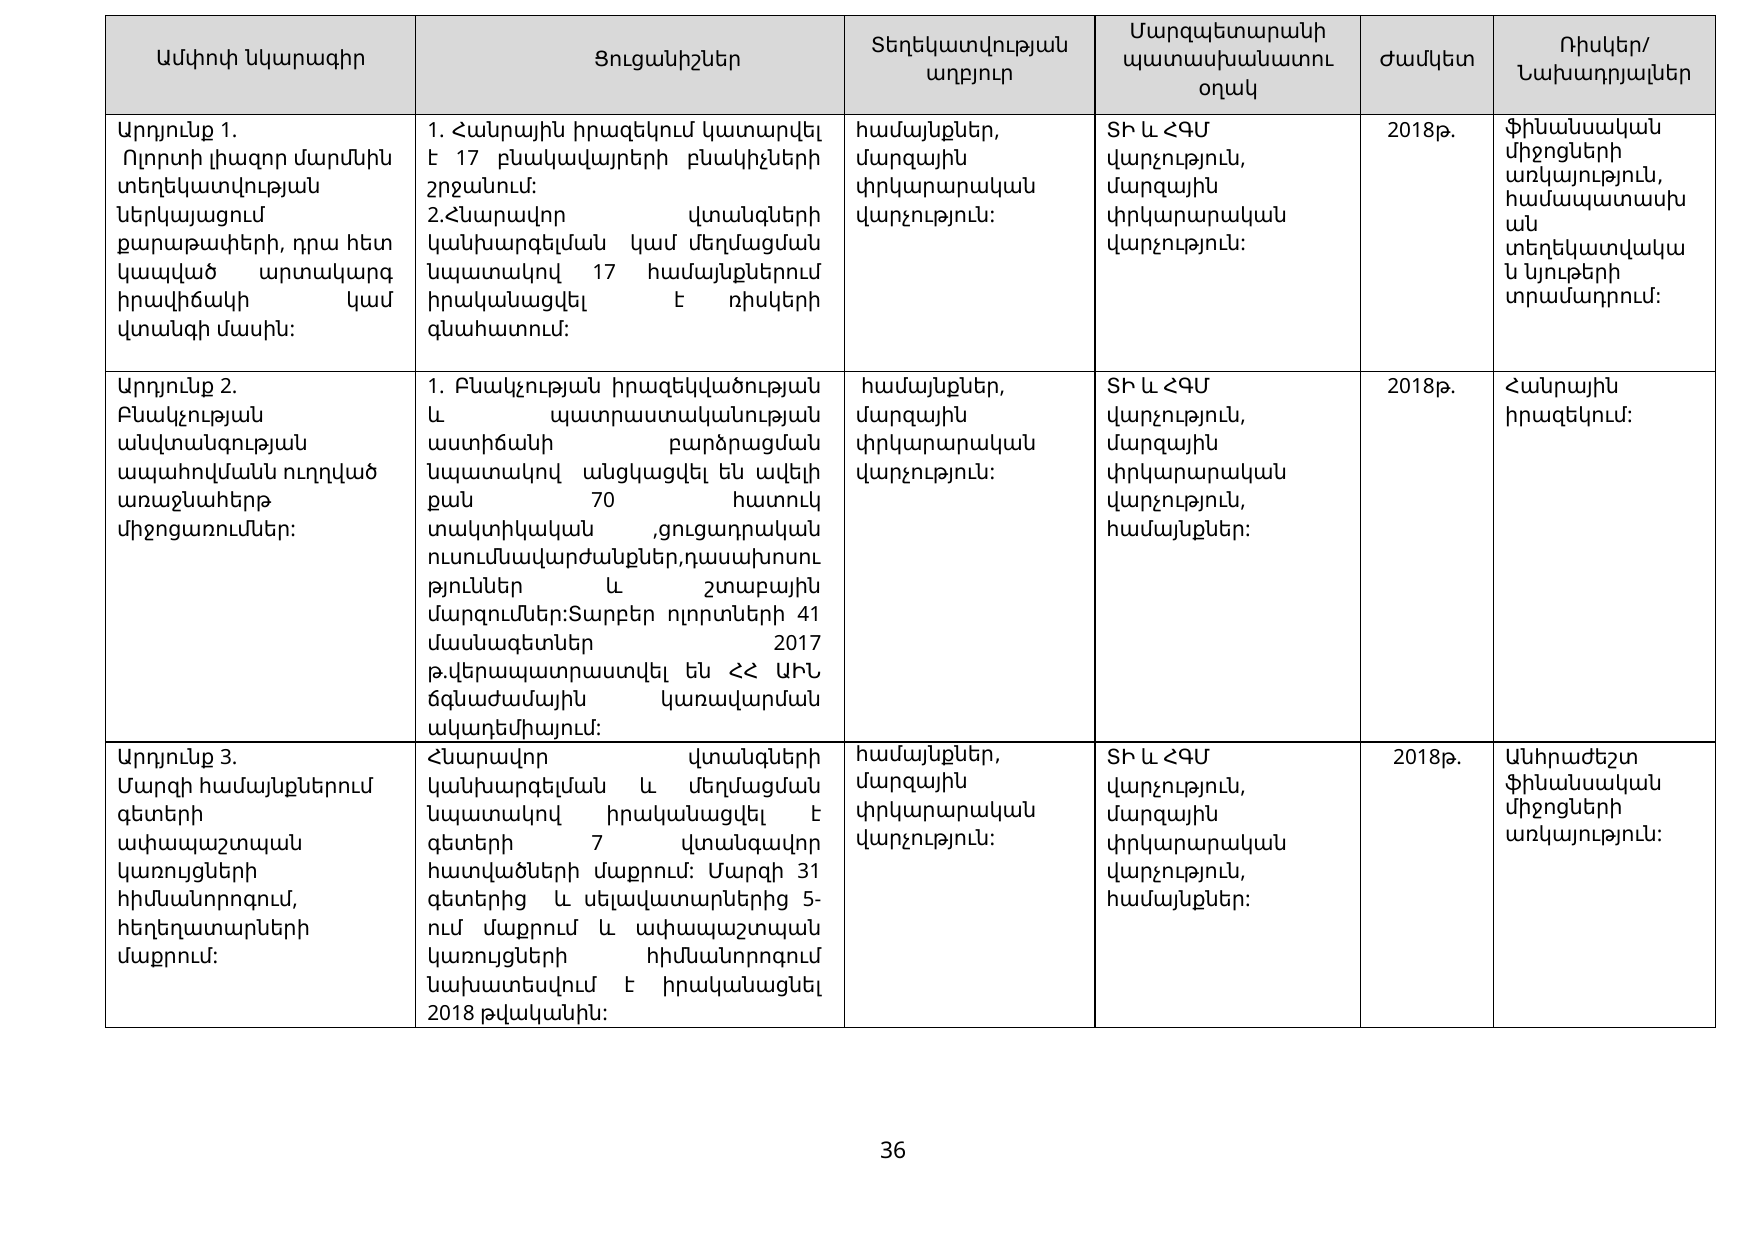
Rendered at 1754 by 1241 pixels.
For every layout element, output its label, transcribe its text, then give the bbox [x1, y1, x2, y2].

table_header Ցուցանիշներ [416, 16, 844, 114]
table_cell ՏԻ և ՀԳՄ վարչություն, մարզային փրկարարական վարչություն, համայնքներ: [1096, 372, 1360, 741]
table_cell ՏԻ և ՀԳՄ վարչություն, մարզային փրկարարական վարչություն: [1096, 115, 1360, 371]
table_header Ամփոփ նկարագիր [106, 16, 415, 114]
table_header Ժամկետ [1361, 16, 1493, 114]
table_cell Հնարավոր վտանգների կանխարգելման և մեղմացման նպատակով իրականացվել է գետերի 7 վտանգավոր հատվածների մաքրում: Մարզի 31 գետերից և սելավատարներից 5-ում մաքրում և ափապաշտպան կառույցների հիմնանորոգում նախատեսվում է իրականացնել 2018 թվականին: [416, 743, 844, 1027]
table_cell համայնքներ, մարզային փրկարարական վարչություն: [845, 115, 1094, 371]
table_cell 1. Բնակչության իրազեկվածության և պատրաստականության աստիճանի բարձրացման նպատակով անցկացվել են ավելի քան 70 հատուկ տակտիկական ,ցուցադրական ուսումնավարժանքներ,դասախոսություններ և շտաբային մարզումներ:Տարբեր ոլորտների 41 մասնագետներ 2017 թ.վերապատրաստվել են ՀՀ ԱԻՆ ճգնաժամային կառավարման ակադեմիայում: [416, 372, 844, 741]
table_cell Արդյունք 1. Ոլորտի լիազոր մարմնին տեղեկատվության ներկայացում քարաթափերի, դրա հետ կապված արտակարգ իրավիճակի կամ վտանգի մասին: [106, 115, 415, 371]
table_cell ՏԻ և ՀԳՄ վարչություն, մարզային փրկարարական վարչություն, համայնքներ: [1096, 743, 1360, 1027]
table_header Ռիսկեր/Նախադրյալներ [1494, 16, 1715, 114]
table_cell Արդյունք 3. Մարզի համայնքներում գետերի ափապաշտպան կառույցների հիմնանորոգում, հեղեղատարների մաքրում: [106, 743, 415, 1027]
table_header Տեղեկատվության աղբյուր [845, 16, 1094, 114]
table_cell 1. Հանրային իրազեկում կատարվել է 17 բնակավայրերի բնակիչների շրջանում: 2.Հնարավոր վտանգների կանխարգելման կամ մեղմացման նպատակով 17 համայնքներում իրականացվել է ռիսկերի գնահատում: [416, 115, 844, 371]
table_header Մարզպետարանի պատասխանատու օղակ [1096, 16, 1360, 114]
table_cell համայնքներ, մարզային փրկարարական վարչություն: [845, 743, 1094, 1027]
table_cell 2018թ. [1361, 743, 1493, 1027]
table_cell Հանրային իրազեկում: [1494, 372, 1715, 741]
table_cell 2018թ. [1361, 115, 1493, 371]
table_cell Անհրաժեշտ ֆինանսական միջոցների առկայություն: [1494, 743, 1715, 1027]
table_cell Արդյունք 2. Բնակչության անվտանգության ապահովմանն ուղղված առաջնահերթ միջոցառումներ: [106, 372, 415, 741]
table_cell համայնքներ, մարզային փրկարարական վարչություն: [845, 372, 1094, 741]
table_cell 2018թ. [1361, 372, 1493, 741]
table_cell ֆինանսական միջոցների առկայություն, համապատասխան տեղեկատվական նյութերի տրամադրում: [1494, 115, 1715, 371]
